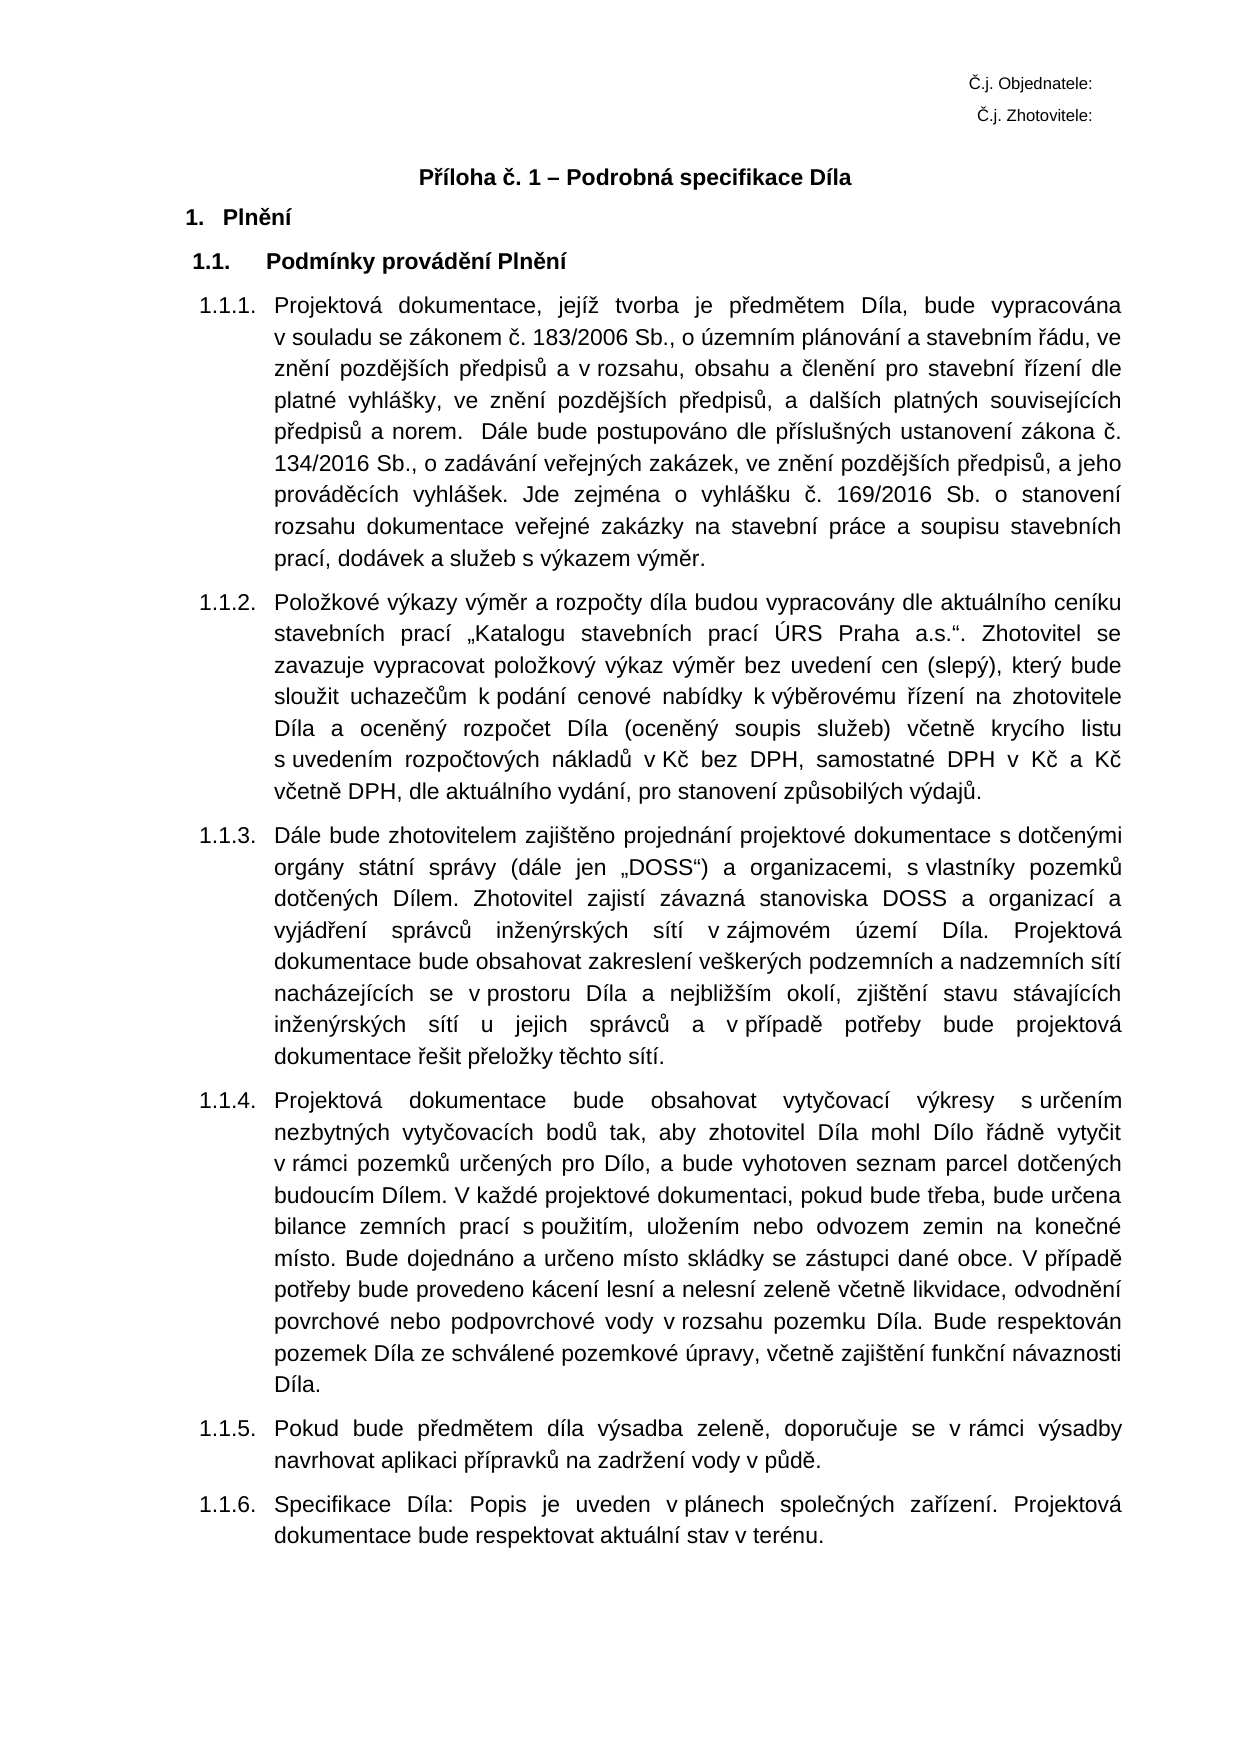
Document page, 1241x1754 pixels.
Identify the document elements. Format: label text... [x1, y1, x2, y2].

list Dále bude zhotovitelem zajištěno projednání projektové dokumentace s dotčenými orgány státní správy (dále jen „DOSS“) a organizacemi, s vlastníky pozemků dotčených Dílem. Zhotovitel zajistí závazná stanoviska DOSS a organizací a vyjádření správců inženýrských sítí v zájmovém území Díla. Projektová dokumentace bude obsahovat zakreslení veškerých podzemních a nadzemních sítí nacházejících se v prostoru Díla a nejbližším okolí, zjištění stavu stávajících inženýrských sítí u jejich správců a v případě potřeby bude projektová dokumentace řešit přeložky těchto sítí. [199, 822, 1122, 1069]
list Specifikace Díla: Popis je uveden v plánech společných zařízení. Projektová dokumentace bude respektovat aktuální stav v terénu. [199, 1491, 1122, 1549]
list Položkové výkazy výměr a rozpočty díla budou vypracovány dle aktuálního ceníku stavebních prací „Katalogu stavebních prací ÚRS Praha a.s.“. Zhotovitel se zavazuje vypracovat položkový výkaz výměr bez uvedení cen (slepý), který bude sloužit uchazečům k podání cenové nabídky k výběrovému řízení na zhotovitele Díla a oceněný rozpočet Díla (oceněný soupis služeb) včetně krycího listu s uvedením rozpočtových nákladů v Kč bez DPH, samostatné DPH v Kč a Kč včetně DPH, dle aktuálního vydání, pro stanovení způsobilých výdajů. [199, 588, 1122, 804]
subtitle Příloha č. 1 – Podrobná specifikace Díla [148, 162, 1122, 191]
list Pokud bude předmětem díla výsadba zeleně, doporučuje se v rámci výsadby navrhovat aplikaci přípravků na zadržení vody v půdě. [199, 1415, 1122, 1473]
list Projektová dokumentace, jejíž tvorba je předmětem Díla, bude vypracována v souladu se zákonem č. 183/2006 Sb., o územním plánování a stavebním řádu, ve znění pozdějších předpisů a v rozsahu, obsahu a členění pro stavební řízení dle platné vyhlášky, ve znění pozdějších předpisů, a dalších platných souvisejících předpisů a norem. Dále bude postupováno dle příslušných ustanovení zákona č. 134/2016 Sb., o zadávání veřejných zakázek, ve znění pozdějších předpisů, a jeho prováděcích vyhlášek. Jde zejména o vyhlášku č. 169/2016 Sb. o stanovení rozsahu dokumentace veřejné zakázky na stavební práce a soupisu stavebních prací, dodávek a služeb s výkazem výměr. [199, 292, 1122, 571]
list Projektová dokumentace bude obsahovat vytyčovací výkresy s určením nezbytných vytyčovacích bodů tak, aby zhotovitel Díla mohl Dílo řádně vytyčit v rámci pozemků určených pro Dílo, a bude vyhotoven seznam parcel dotčených budoucím Dílem. V každé projektové dokumentaci, pokud bude třeba, bude určena bilance zemních prací s použitím, uložením nebo odvozem zemin na konečné místo. Bude dojednáno a určeno místo skládky se zástupci dané obce. V případě potřeby bude provedeno kácení lesní a nelesní zeleně včetně likvidace, odvodnění povrchové nebo podpovrchové vody v rozsahu pozemku Díla. Bude respektován pozemek Díla ze schválené pozemkové úpravy, včetně zajištění funkční návaznosti Díla. [199, 1087, 1122, 1397]
list Plnění [185, 204, 1122, 230]
list Podmínky provádění Plnění [192, 248, 1122, 274]
